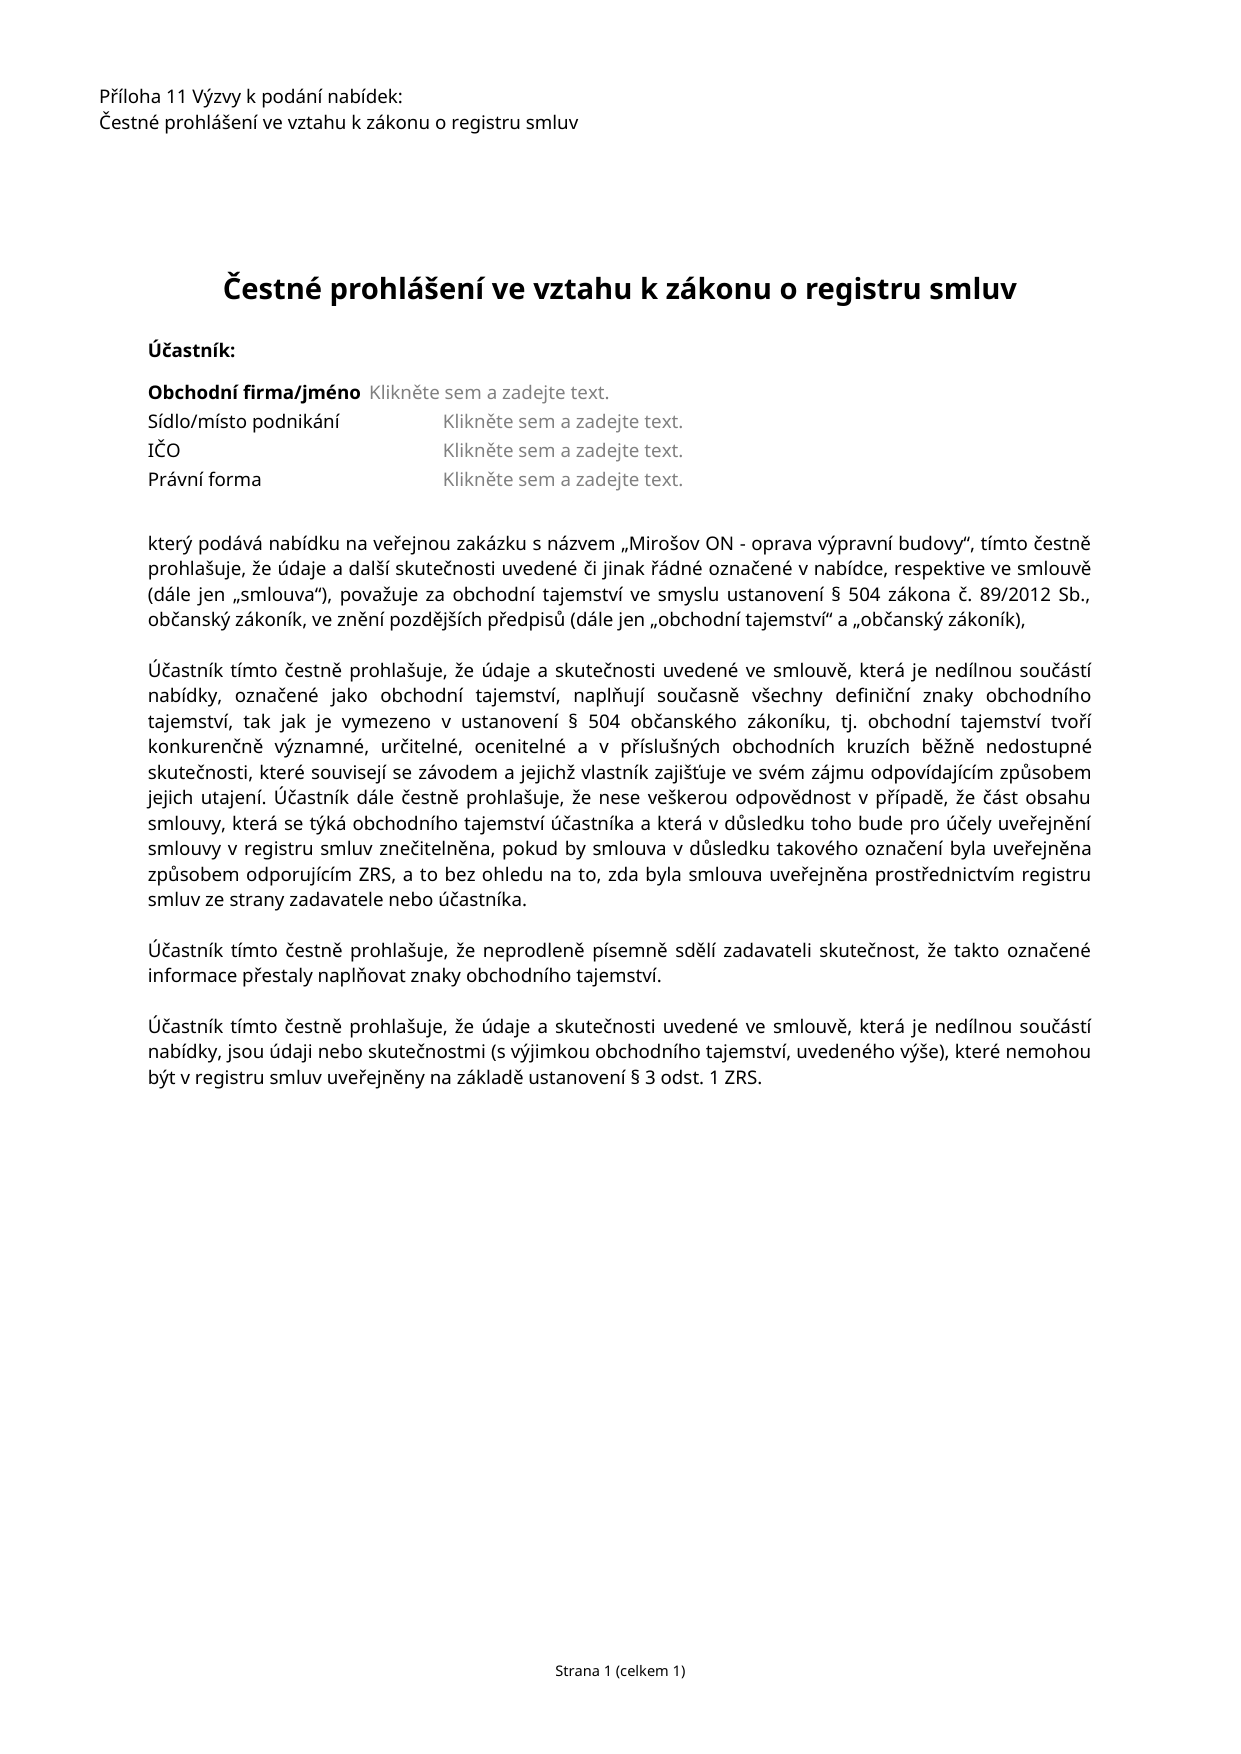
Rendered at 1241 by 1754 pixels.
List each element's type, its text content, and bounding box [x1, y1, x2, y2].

text který podává nabídku na veřejnou zakázku s názvem „Mirošov ON - oprava výpravní budovy“, tímto čestně prohlašuje, že údaje a další skutečnosti uvedené či jinak řádné označené v nabídce, respektive ve smlouvě (dále jen „smlouva“), považuje za obchodní tajemství ve smyslu ustanovení § 504 zákona č. 89/2012 Sb., občanský zákoník, ve znění pozdějších předpisů (dále jen „obchodní tajemství“ a „občanský zákoník), [148, 530, 1093, 632]
text Právní forma [148, 463, 1093, 492]
text Účastník tímto čestně prohlašuje, že údaje a skutečnosti uvedené ve smlouvě, která je nedílnou součástí nabídky, označené jako obchodní tajemství, naplňují současně všechny definiční znaky obchodního tajemství, tak jak je vymezeno v ustanovení § 504 občanského zákoníku, tj. obchodní tajemství tvoří konkurenčně významné, určitelné, ocenitelné a v příslušných obchodních kruzích běžně nedostupné skutečnosti, které souvisejí se závodem a jejichž vlastník zajišťuje ve svém zájmu odpovídajícím způsobem jejich utajení. Účastník dále čestně prohlašuje, že nese veškerou odpovědnost v případě, že část obsahu smlouvy, která se týká obchodního tajemství účastníka a která v důsledku toho bude pro účely uveřejnění smlouvy v registru smluv znečitelněna, pokud by smlouva v důsledku takového označení byla uveřejněna způsobem odporujícím ZRS, a to bez ohledu na to, zda byla smlouva uveřejněna prostřednictvím registru smluv ze strany zadavatele nebo účastníka. [148, 657, 1093, 912]
text Sídlo/místo podnikání [148, 405, 1093, 434]
text Obchodní firma/jméno [148, 376, 1093, 405]
text Účastník: [148, 333, 1093, 364]
text Účastník tímto čestně prohlašuje, že neprodleně písemně sdělí zadavateli skutečnost, že takto označené informace přestaly naplňovat znaky obchodního tajemství. [148, 937, 1093, 988]
text Účastník tímto čestně prohlašuje, že údaje a skutečnosti uvedené ve smlouvě, která je nedílnou součástí nabídky, jsou údaji nebo skutečnostmi (s výjimkou obchodního tajemství, uvedeného výše), které nemohou být v registru smluv uveřejněny na základě ustanovení § 3 odst. 1 ZRS. [148, 1013, 1093, 1090]
text IČO [148, 434, 1093, 463]
title Čestné prohlášení ve vztahu k zákonu o registru smluv [148, 268, 1093, 308]
